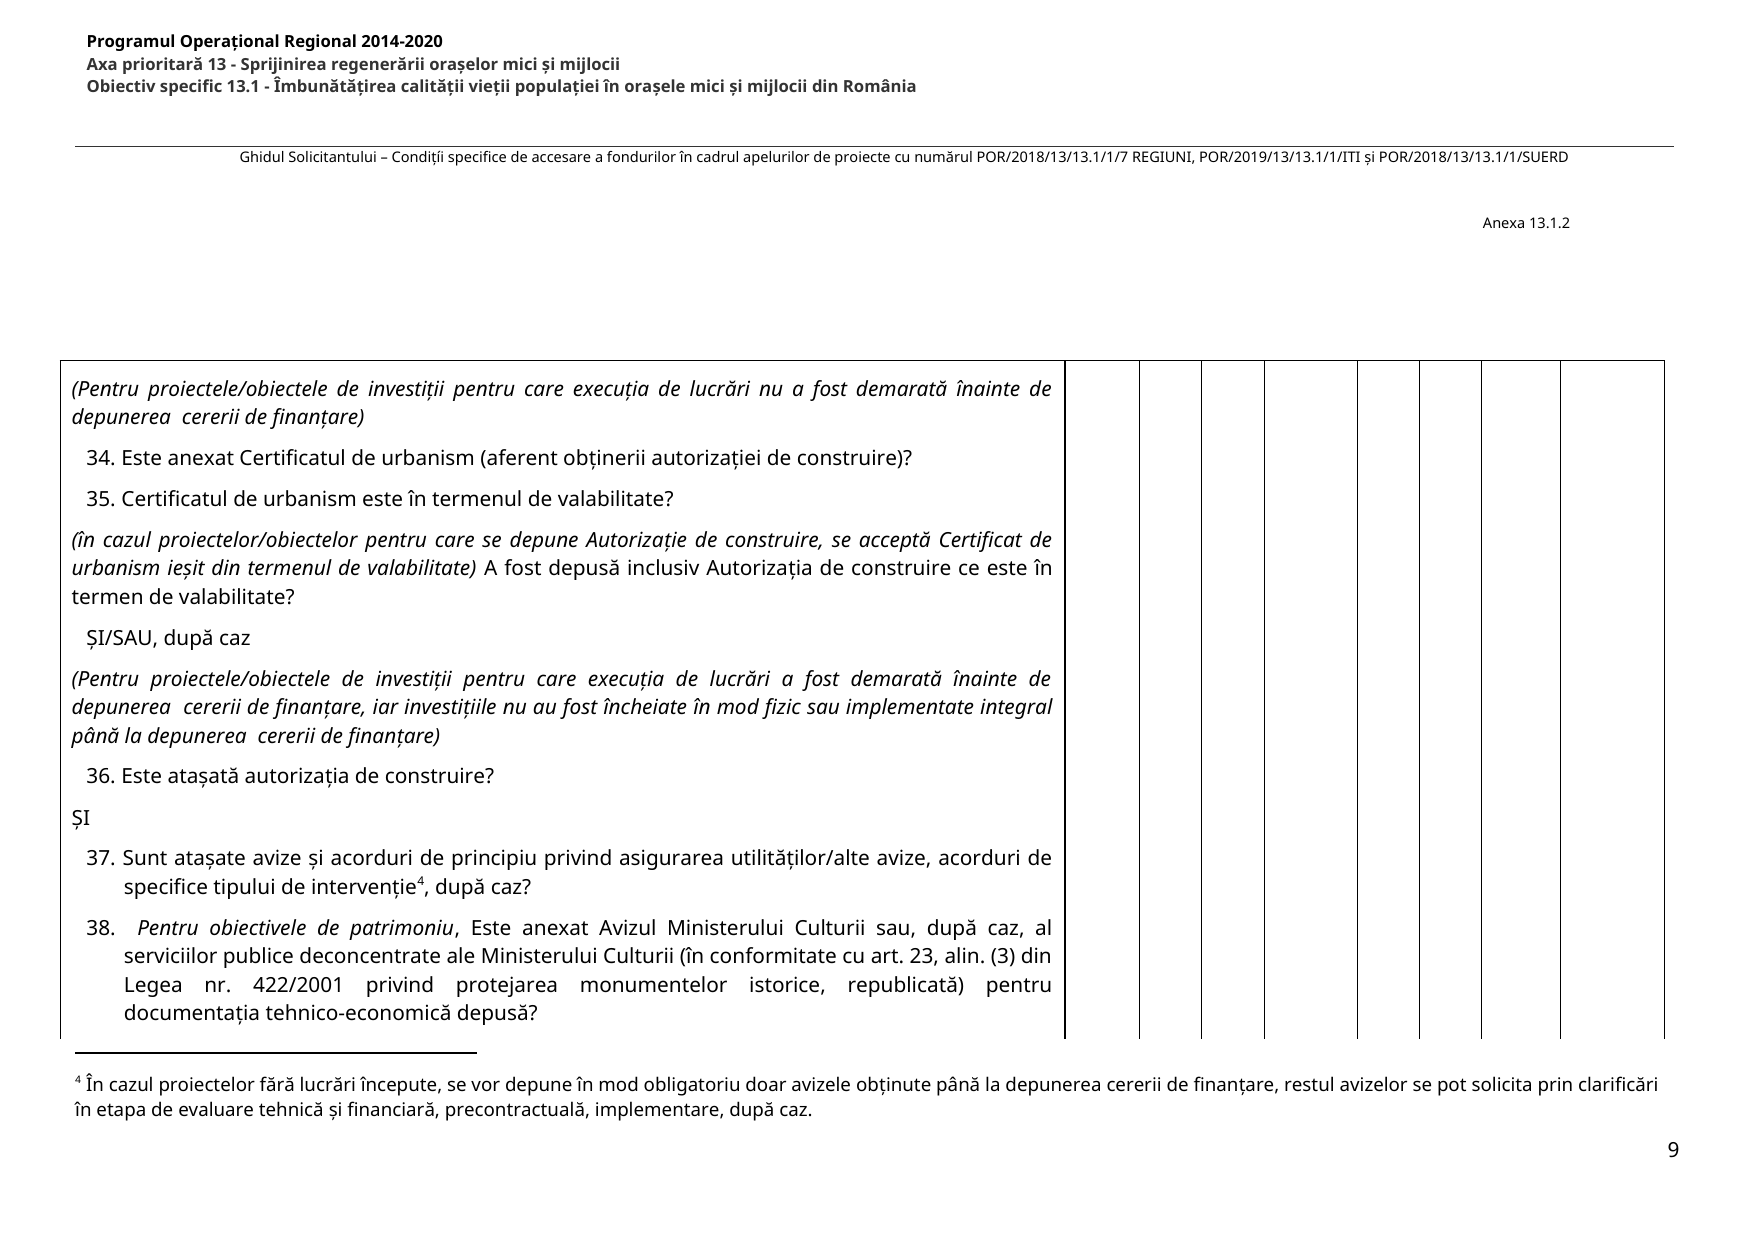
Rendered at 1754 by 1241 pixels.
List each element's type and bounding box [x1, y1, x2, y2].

table_cell [1561, 361, 1664, 1039]
table_cell [1265, 361, 1357, 1039]
table_cell [1066, 361, 1139, 1039]
table_cell [1482, 361, 1560, 1039]
table_cell [1420, 361, 1481, 1039]
table_cell [1358, 361, 1419, 1039]
table_cell [1140, 361, 1201, 1039]
table_cell [61, 361, 1064, 1039]
table_cell [1202, 361, 1264, 1039]
